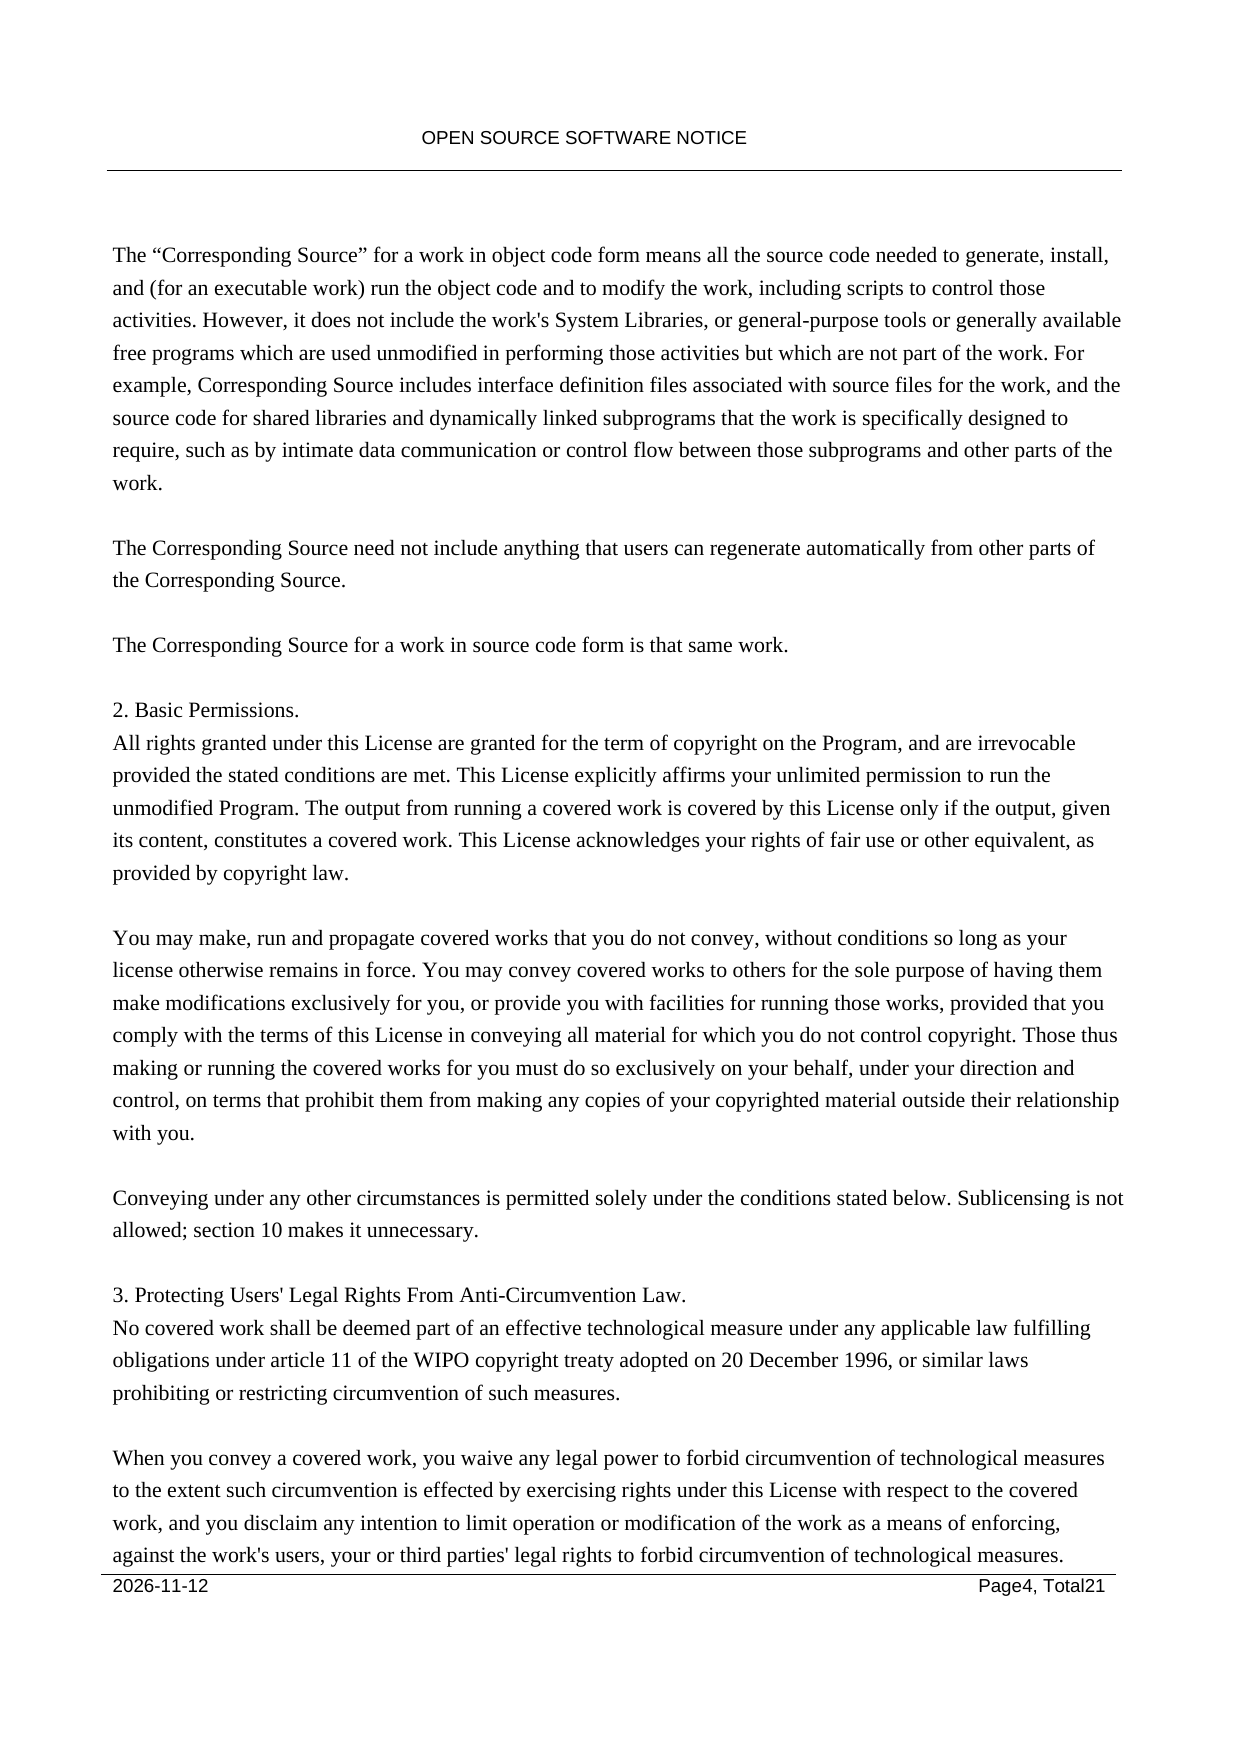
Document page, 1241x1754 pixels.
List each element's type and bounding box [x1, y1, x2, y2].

text [112, 206, 1128, 1571]
